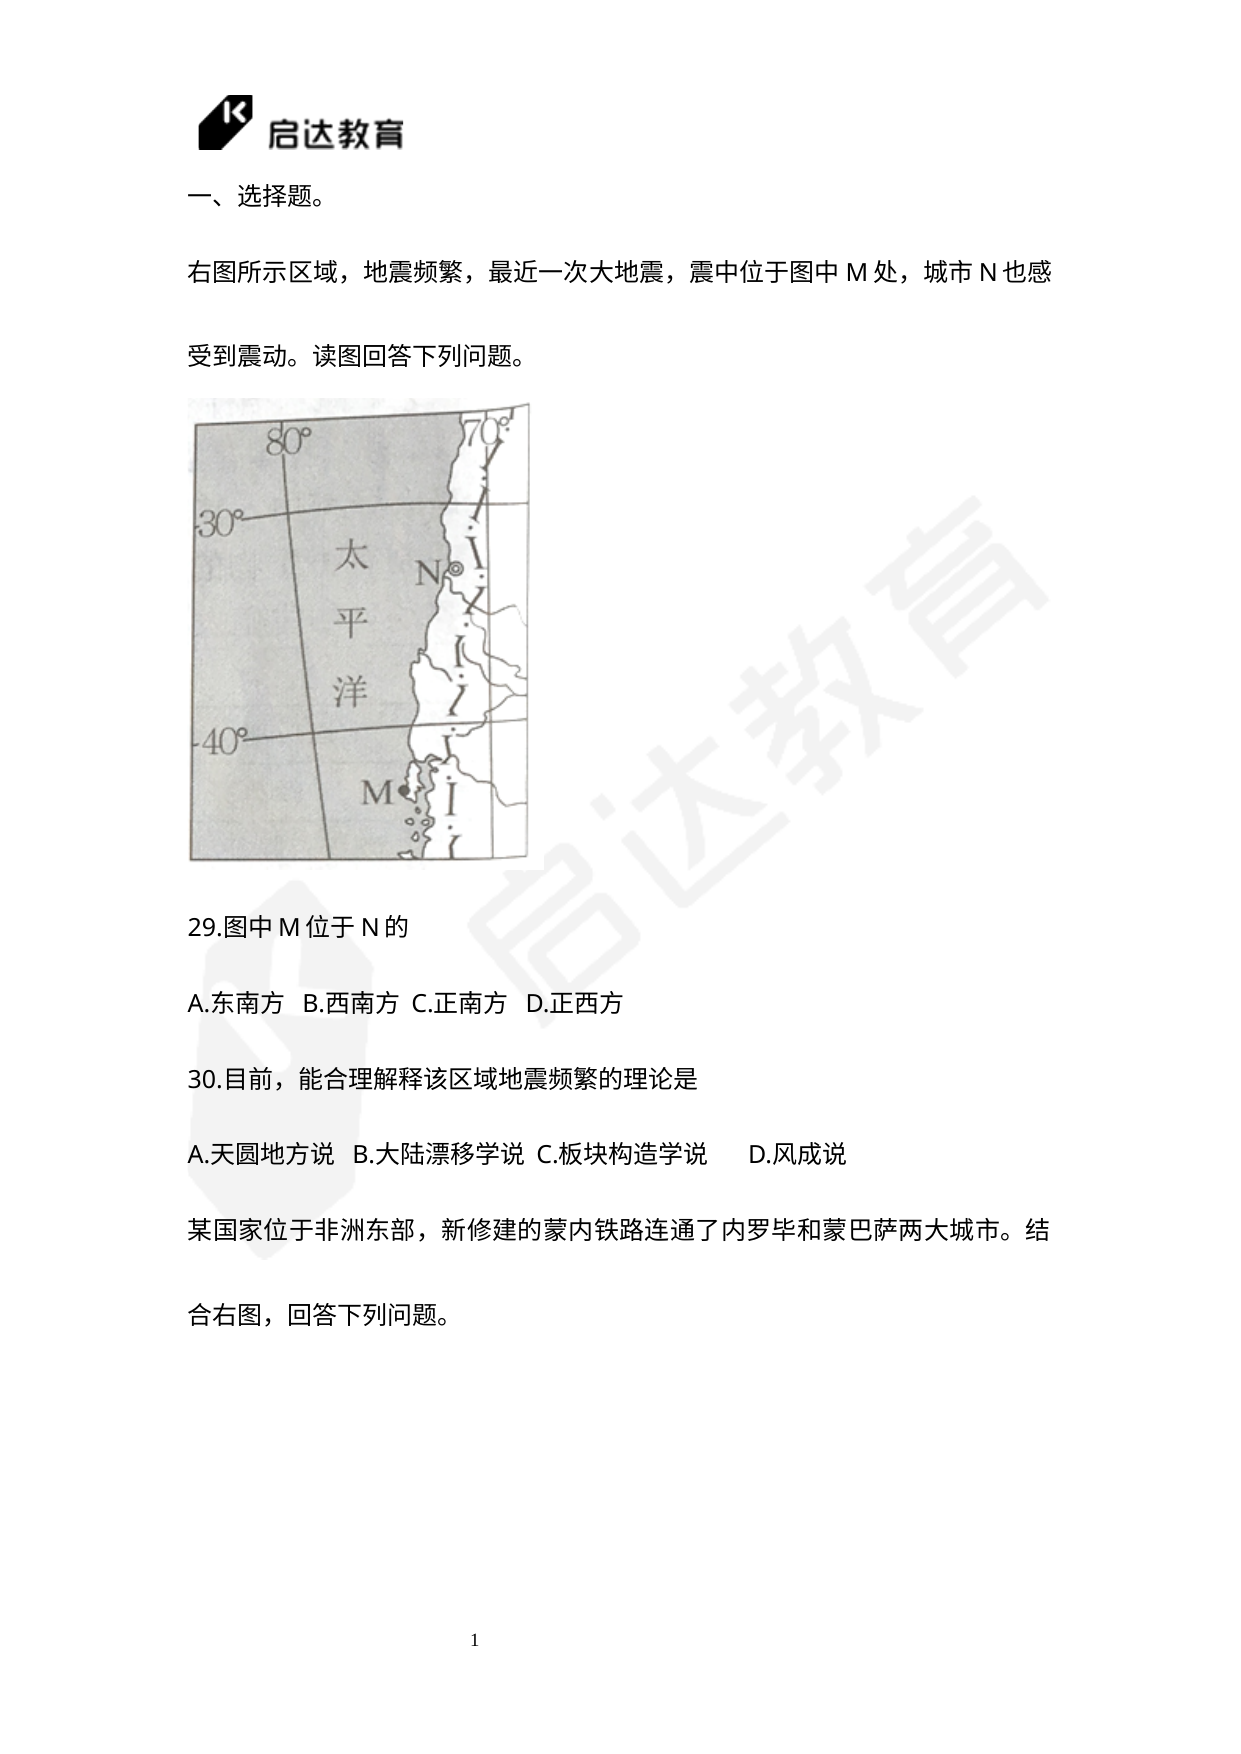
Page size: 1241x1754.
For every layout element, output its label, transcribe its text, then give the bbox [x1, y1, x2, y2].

text A.东南方 B.西南方 C.正南方 D.正西方 [187, 969, 1053, 1034]
text 某国家位于非洲东部，新修建的蒙内铁路连通了内罗毕和蒙巴萨两大城市。结合右图，回答下列问题。 [187, 1196, 1053, 1346]
text 29.图中M位于N的 [187, 893, 1053, 958]
picture [198, 95, 404, 150]
picture [187, 398, 544, 870]
text 右图所示区域，地震频繁，最近一次大地震，震中位于图中M处，城市N也感受到震动。读图回答下列问题。 [187, 238, 1053, 387]
text 30.目前，能合理解释该区域地震频繁的理论是 [187, 1045, 1053, 1110]
text A.天圆地方说 B.大陆漂移学说 C.板块构造学说 D.风成说 [187, 1121, 1053, 1186]
text 一、选择题。 [187, 162, 1053, 227]
